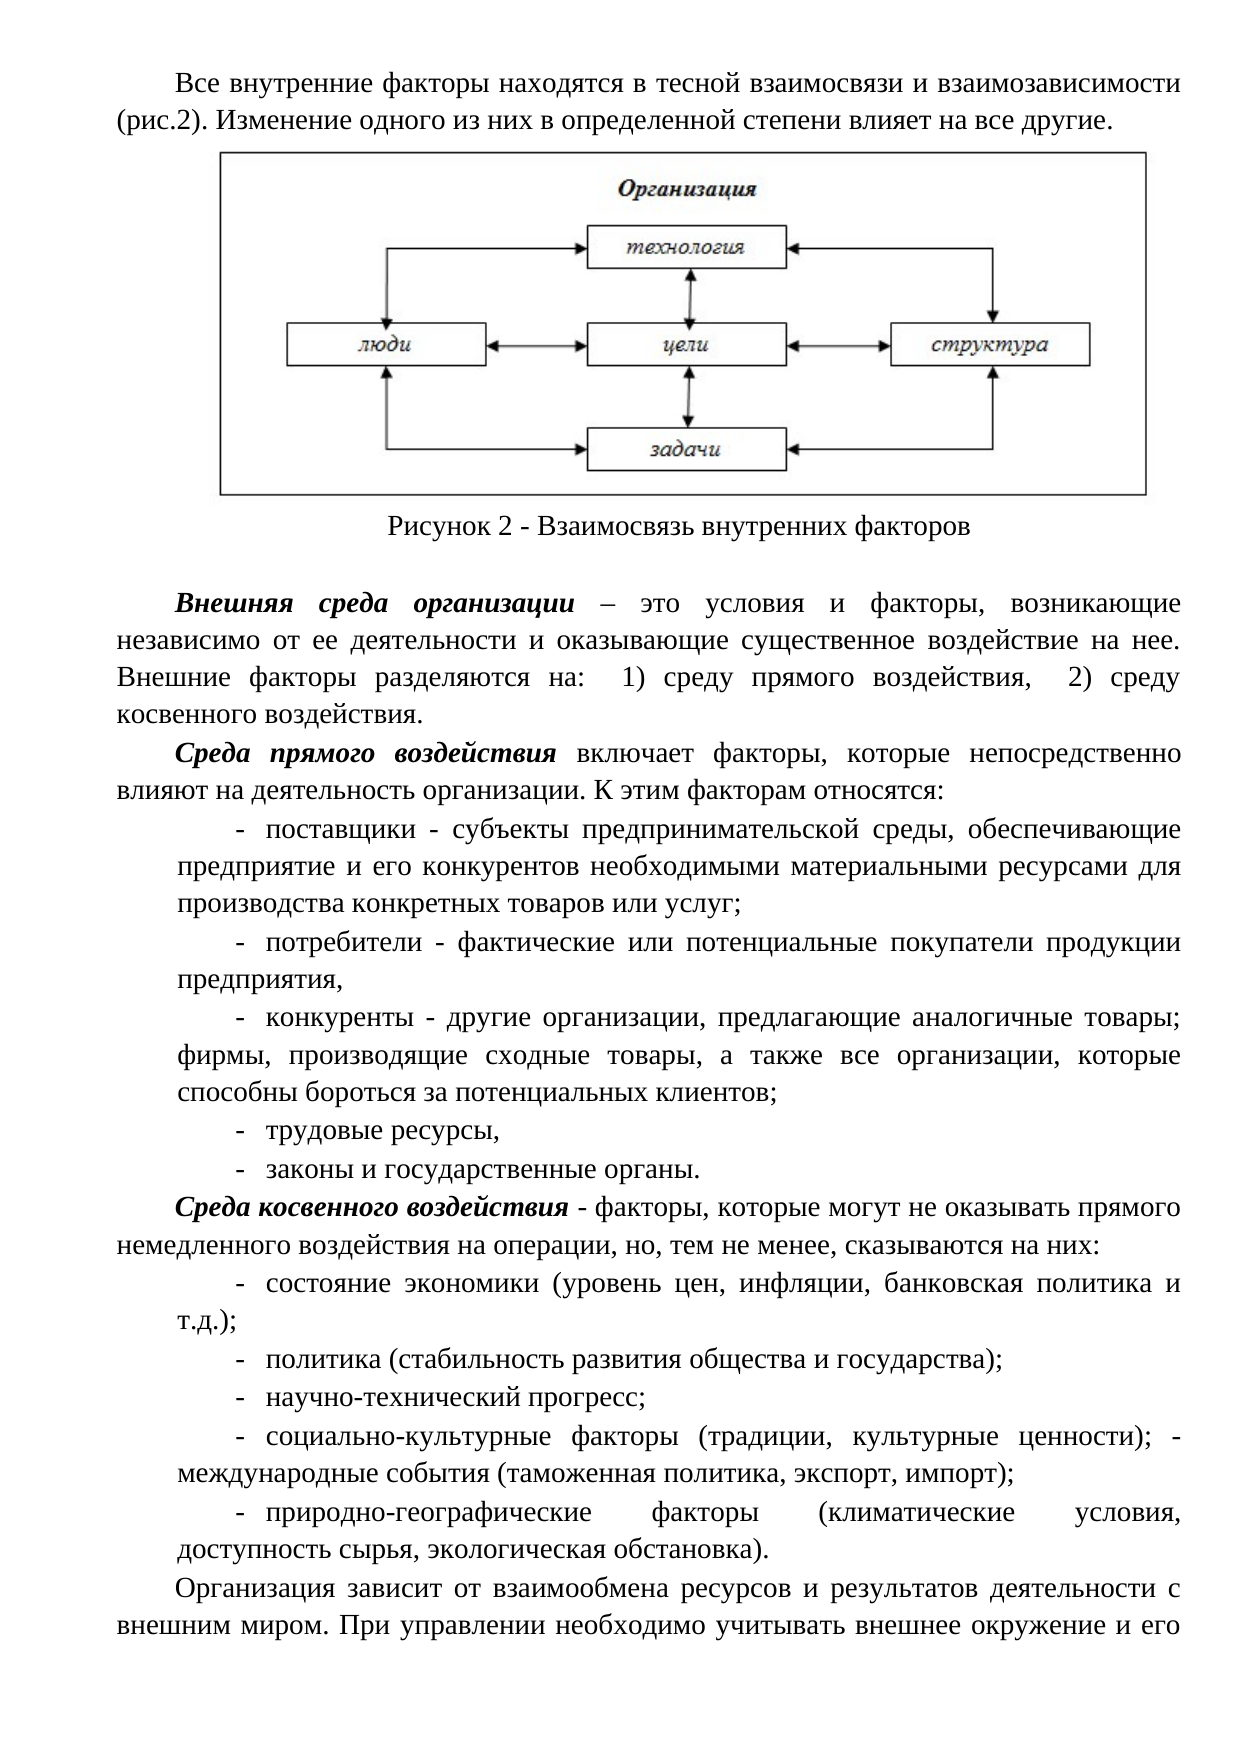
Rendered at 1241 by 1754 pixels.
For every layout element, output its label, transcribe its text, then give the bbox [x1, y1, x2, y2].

list политика (стабильность развития общества и государства); [177, 1341, 1182, 1374]
text Рисунок 2 - Взаимосвязь внутренних факторов [387, 508, 1182, 541]
list научно-технический прогресс; [177, 1379, 1182, 1413]
text Среда прямого воздействия включает факторы, которые непосредственно влияют на деятельность организации. К этим факторам относятся: [116, 735, 1182, 806]
text Среда косвенного воздействия - факторы, которые могут не оказывать прямого немедленного воздействия на операции, но, тем не менее, сказываются на них: [116, 1189, 1182, 1260]
list состояние экономики (уровень цен, инфляции, банковская политика и т.д.); [177, 1265, 1182, 1336]
picture [185, 141, 1191, 505]
list законы и государственные органы. [177, 1151, 1182, 1184]
list социально-культурные факторы (традиции, культурные ценности); - международные события (таможенная политика, экспорт, импорт); [177, 1418, 1182, 1489]
list природно-географические факторы (климатические условия, доступность сырья, экологическая обстановка). [177, 1494, 1182, 1565]
text Внешняя среда организации – это условия и факторы, возникающие независимо от ее деятельности и оказывающие существенное воздействие на нее. Внешние факторы разделяются на: 1) среду прямого воздействия, 2) среду косвенного воздействия. [116, 585, 1182, 730]
list потребители - фактические или потенциальные покупатели продукции предприятия, [177, 924, 1182, 994]
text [116, 1570, 1182, 1640]
list трудовые ресурсы, [177, 1112, 1182, 1146]
list конкуренты - другие организации, предлагающие аналогичные товары; фирмы, производящие сходные товары, а также все организации, которые способны бороться за потенциальных клиентов; [177, 999, 1182, 1107]
list поставщики - субъекты предпринимательской среды, обеспечивающие предприятие и его конкурентов необходимыми материальными ресурсами для производства конкретных товаров или услуг; [177, 811, 1182, 919]
text Все внутренние факторы находятся в тесной взаимосвязи и взаимозависимости (рис.2). Изменение одного из них в определенной степени влияет на все другие. [116, 65, 1182, 136]
